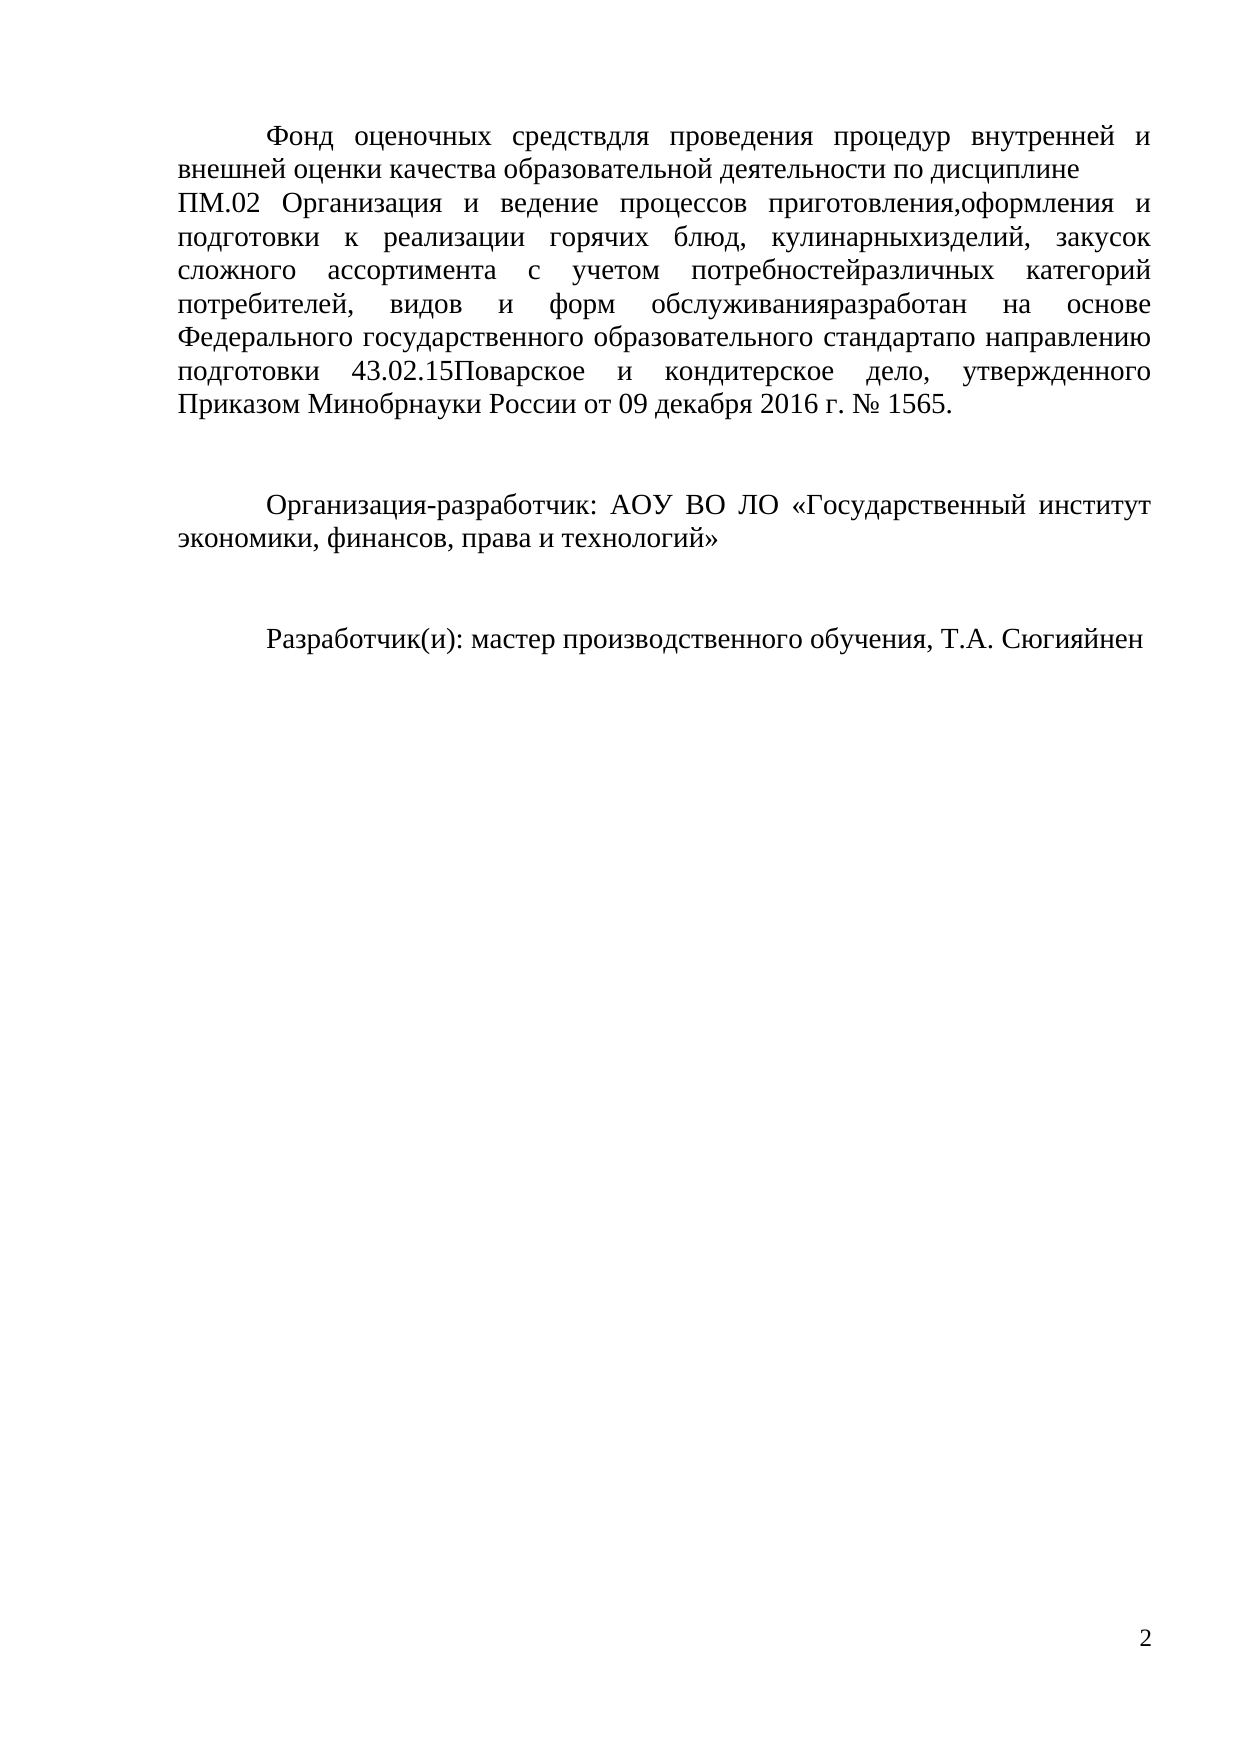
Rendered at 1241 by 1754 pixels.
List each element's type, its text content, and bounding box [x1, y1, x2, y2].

text Фонд оценочных средствдля проведения процедур внутренней и внешней оценки качества образовательной деятельности по дисциплине [177, 118, 1152, 185]
text Разработчик(и): мастер производственного обучения, Т.А. Сюгияйнен [177, 621, 1152, 655]
text ПМ.02 Организация и ведение процессов приготовления,оформления и подготовки к реализации горячих блюд, кулинарныхизделий, закусок сложного ассортимента с учетом потребностейразличных категорий потребителей, видов и форм обслуживанияразработан на основе Федерального государственного образовательного стандартапо направлению подготовки 43.02.15Поварское и кондитерское дело, утвержденного Приказом Минобрнауки России от 09 декабря 2016 г. № 1565. [177, 185, 1152, 420]
text Организация-разработчик: АОУ ВО ЛО «Государственный институт экономики, финансов, права и технологий» [177, 487, 1152, 554]
